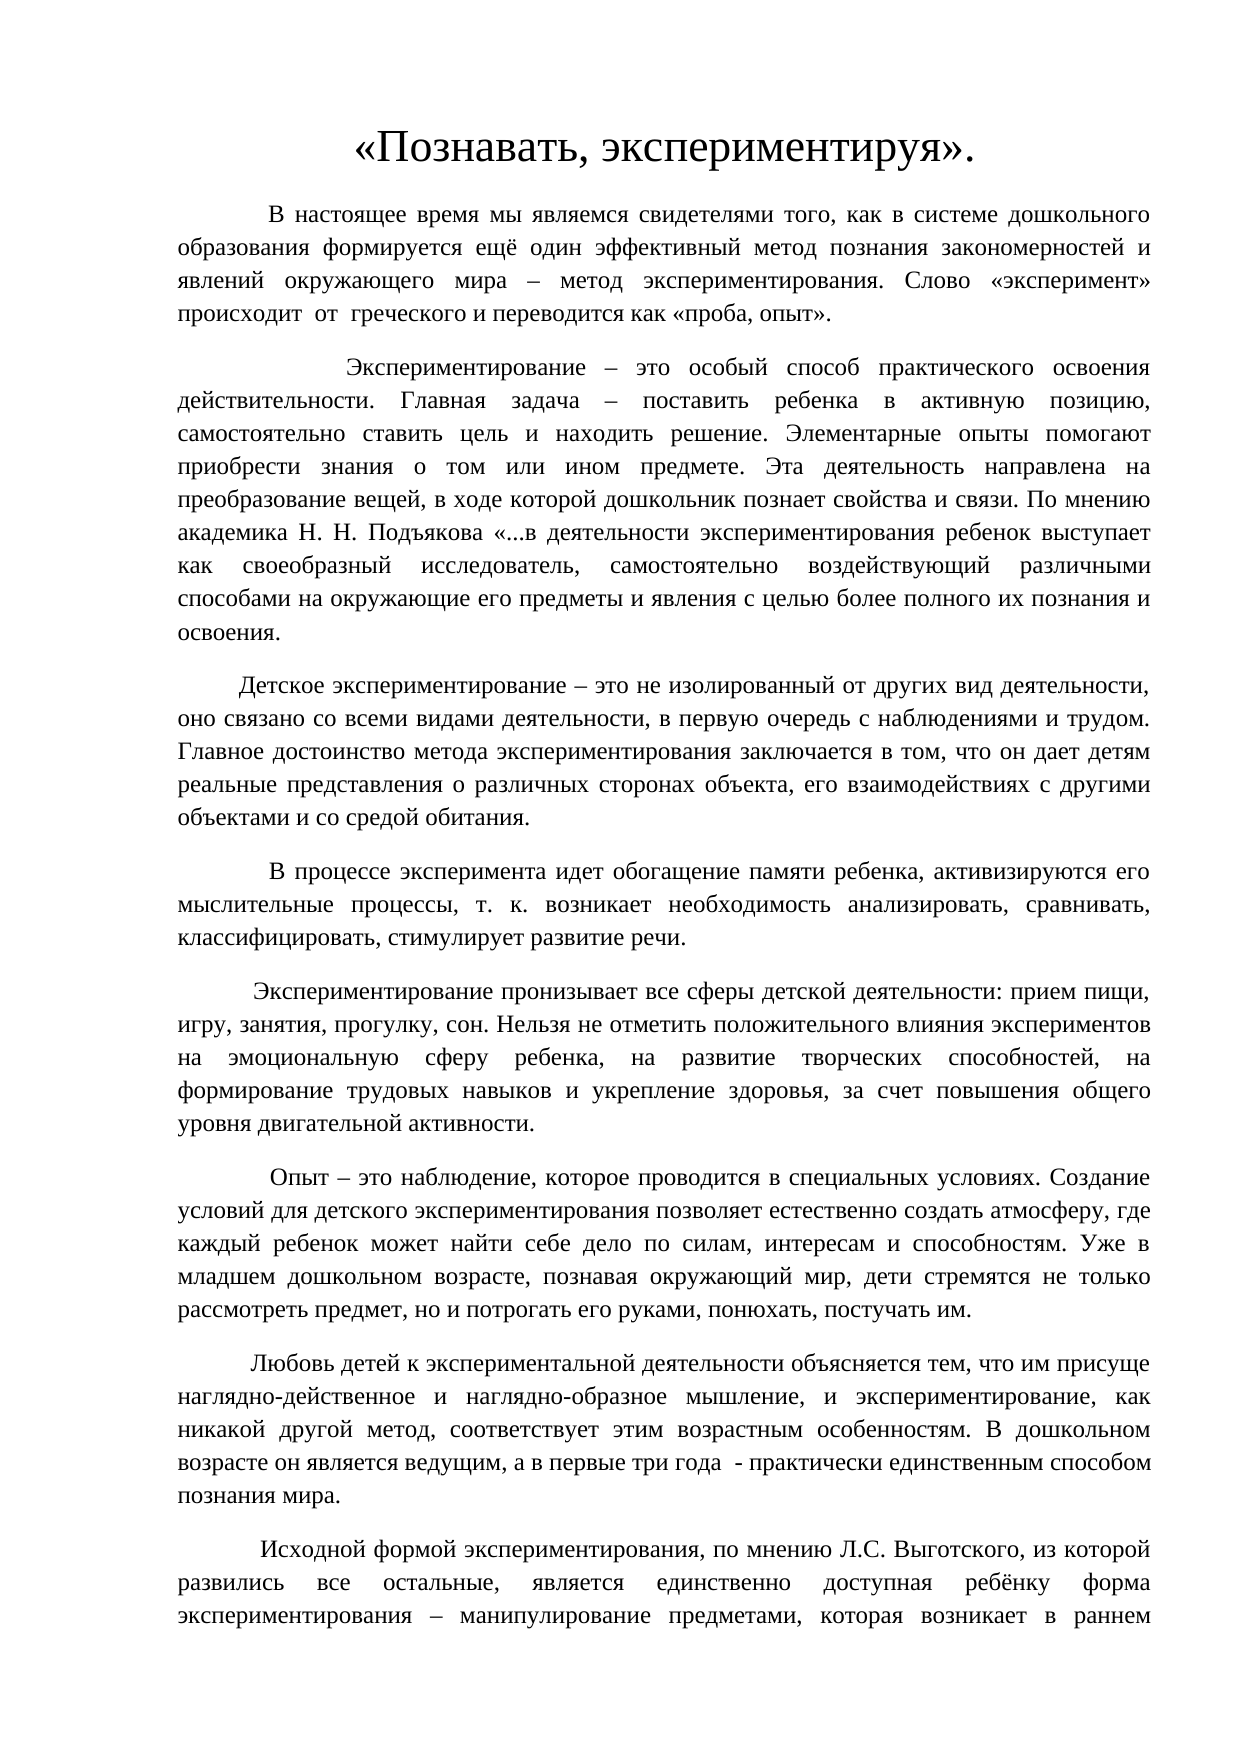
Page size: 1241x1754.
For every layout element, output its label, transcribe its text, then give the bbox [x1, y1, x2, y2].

text Любовь детей к экспериментальной деятельности объясняется тем, что им присуще наглядно-действенное и наглядно-образное мышление, и экспериментирование, как никакой другой метод, соответствует этим возрастным особенностям. В дошкольном возрасте он является ведущим, а в первые три года - практически единственным способом познания мира. [177, 1348, 1152, 1509]
text Опыт – это наблюдение, которое проводится в специальных условиях. Создание условий для детского экспериментирования позволяет естественно создать атмосферу, где каждый ребенок может найти себе дело по силам, интересам и способностям. Уже в младшем дошкольном возрасте, познавая окружающий мир, дети стремятся не только рассмотреть предмет, но и потрогать его руками, понюхать, постучать им. [177, 1162, 1152, 1323]
text В процессе эксперимента идет обогащение памяти ребенка, активизируются его мыслительные процессы, т. к. возникает необходимость анализировать, сравнивать, классифицировать, стимулирует развитие речи. [177, 856, 1152, 951]
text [177, 1534, 1152, 1629]
text «Познавать, экспериментируя». [177, 118, 1152, 171]
text Детское экспериментирование – это не изолированный от других вид деятельности, оно связано со всеми видами деятельности, в первую очередь с наблюдениями и трудом. Главное достоинство метода экспериментирования заключается в том, что он дает детям реальные представления о различных сторонах объекта, его взаимодействиях с другими объектами и со средой обитания. [177, 670, 1152, 831]
text В настоящее время мы являемся свидетелями того, как в системе дошкольного образования формируется ещё один эффективный метод познания закономерностей и явлений окружающего мира – метод экспериментирования. Слово «эксперимент» происходит от греческого и переводится как «проба, опыт». [177, 199, 1152, 327]
text Экспериментирование пронизывает все сферы детской деятельности: прием пищи, игру, занятия, прогулку, сон. Нельзя не отметить положительного влияния экспериментов на эмоциональную сферу ребенка, на развитие творческих способностей, на формирование трудовых навыков и укрепление здоровья, за счет повышения общего уровня двигательной активности. [177, 976, 1152, 1137]
text Экспериментирование – это особый способ практического освоения действительности. Главная задача – поставить ребенка в активную позицию, самостоятельно ставить цель и находить решение. Элементарные опыты помогают приобрести знания о том или ином предмете. Эта деятельность направлена на преобразование вещей, в ходе которой дошкольник познает свойства и связи. По мнению академика Н. Н. Подъякова «...в деятельности экспериментирования ребенок выступает как своеобразный исследователь, самостоятельно воздействующий различными способами на окружающие его предметы и явления с целью более полного их познания и освоения. [177, 352, 1152, 645]
